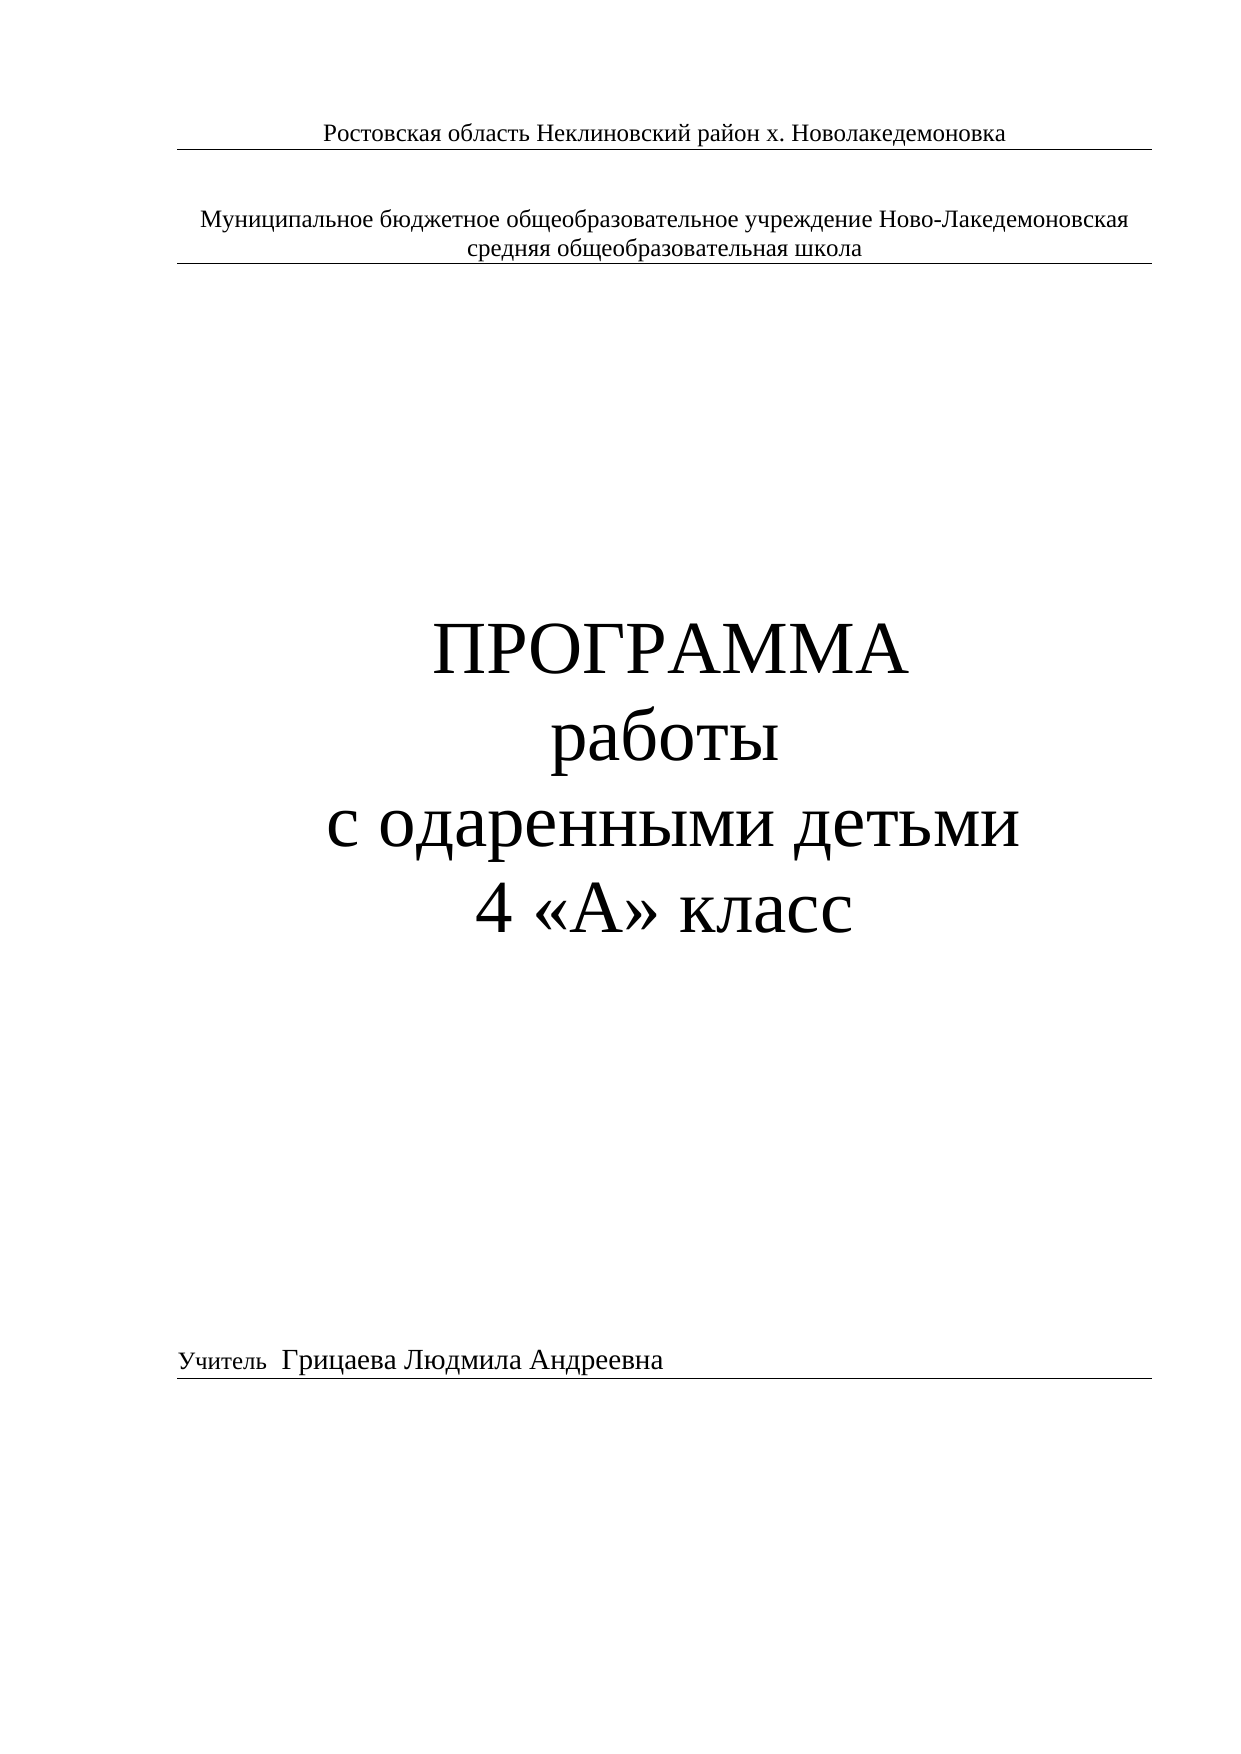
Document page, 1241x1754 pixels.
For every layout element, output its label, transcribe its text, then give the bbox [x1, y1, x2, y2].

text с одаренными детьми [177, 776, 1152, 862]
text работы [177, 690, 1152, 776]
text Учитель Грицаева Людмила Андреевна [177, 1342, 1152, 1378]
text Ростовская область Неклиновский район х. Новолакедемоновка [177, 118, 1152, 149]
text ПРОГРАММА [177, 604, 1152, 690]
text 4 «А» класс [177, 862, 1152, 949]
text Муниципальное бюджетное общеобразовательное учреждение Ново-Лакедемоновская средняя общеобразовательная школа [177, 204, 1152, 263]
